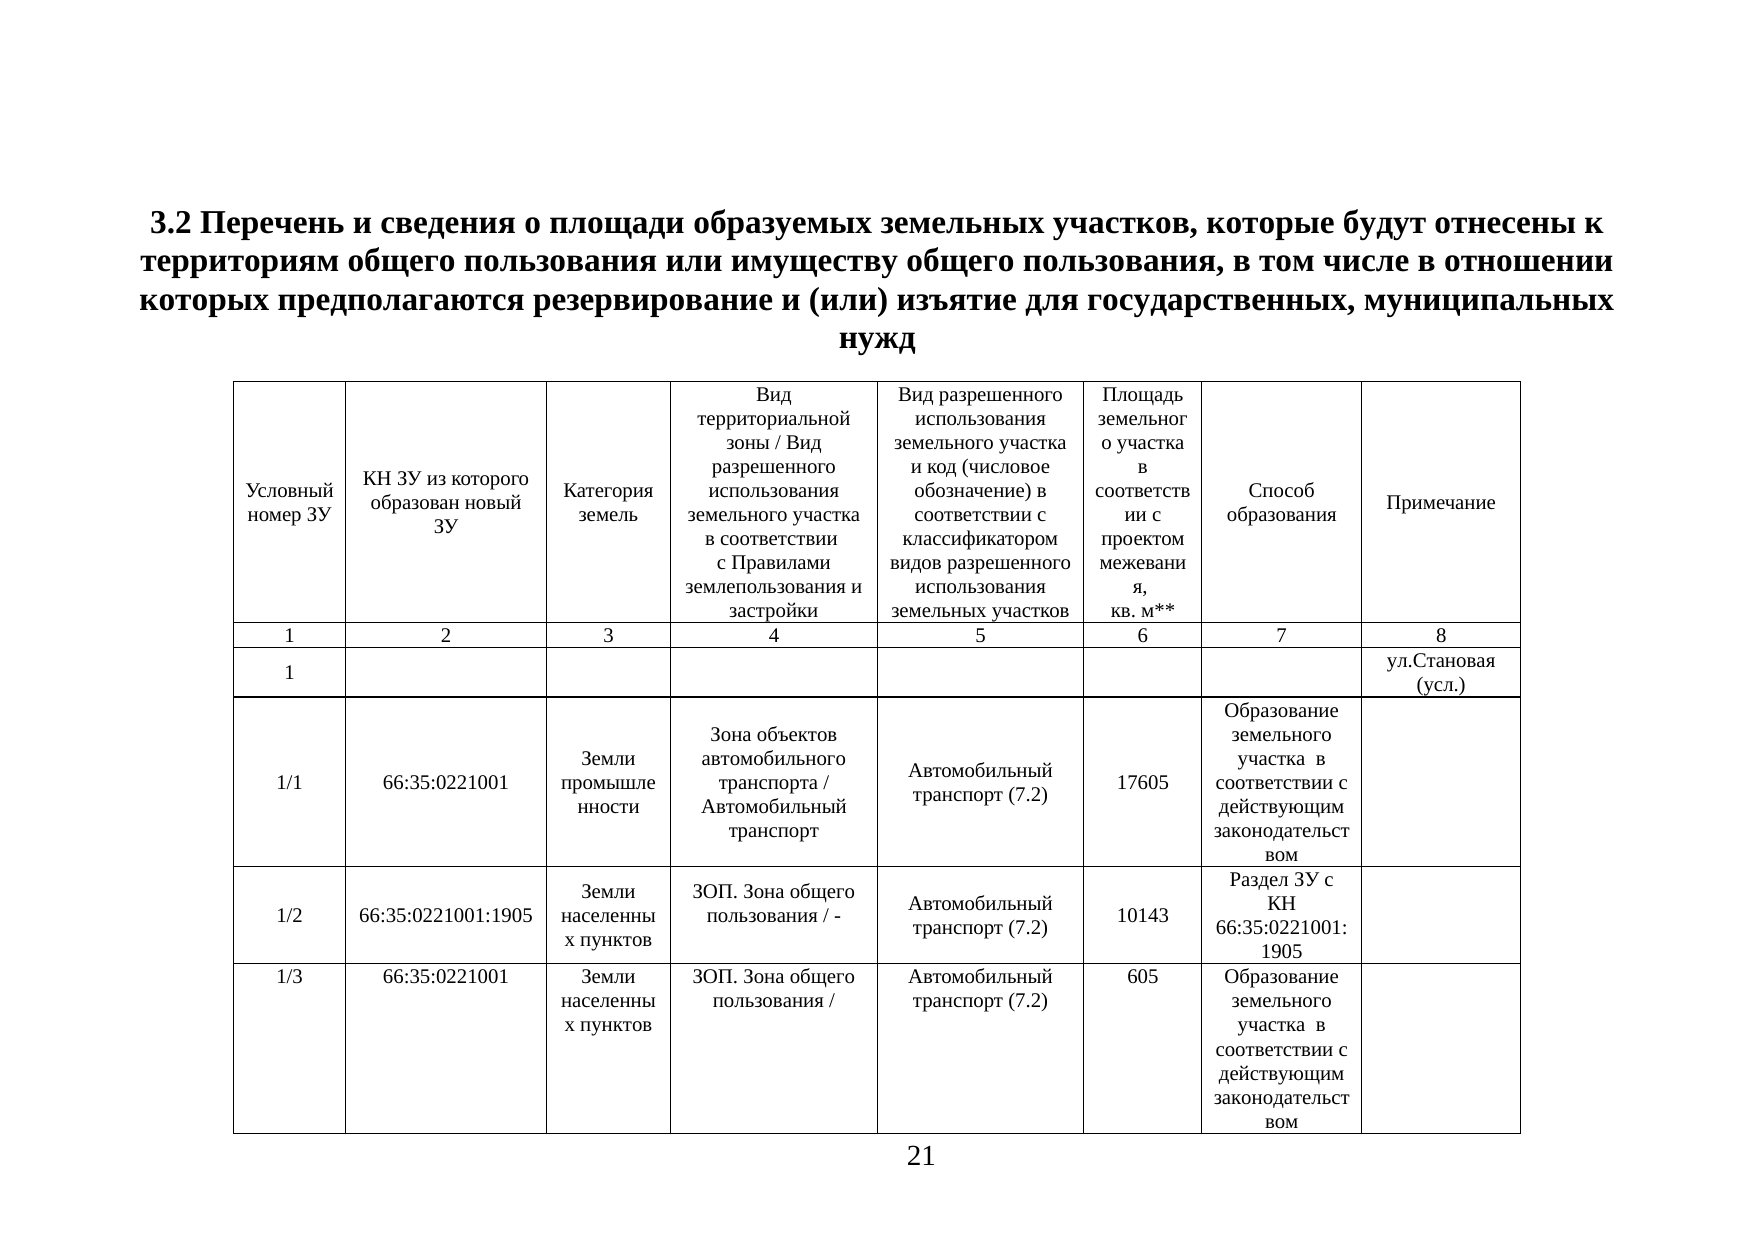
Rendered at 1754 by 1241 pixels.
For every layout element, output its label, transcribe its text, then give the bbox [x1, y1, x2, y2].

table_cell 66:35:0221001 [346, 964, 546, 1133]
table_header Примечание [1362, 382, 1520, 622]
subtitle 3.2 Перечень и сведения о площади образуемых земельных участков, которые будут отнесены к территориям общего пользования или имуществу общего пользования, в том числе в отношении которых предполагаются резервирование и (или) изъятие для государственных, муниципальных нужд [118, 202, 1636, 356]
table_cell Автомобильный транспорт (7.2) [878, 867, 1083, 963]
table_cell 605 [1084, 964, 1201, 1133]
table_cell ЗОП. Зона общего пользования / - [671, 867, 877, 963]
table_cell 1 [234, 623, 345, 647]
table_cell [671, 964, 877, 1133]
table_cell [878, 648, 1083, 696]
table_header Вид разрешенного использования земельного участка и код (числовое обозначение) в соответствии с классификатором видов разрешенного использования земельных участков [878, 382, 1083, 622]
table_cell 17605 [1084, 698, 1201, 866]
table_cell [1362, 867, 1520, 963]
table_cell 1 [234, 648, 345, 696]
table_cell Зона объектов автомобильного транспорта / Автомобильный транспорт [671, 698, 877, 866]
table_cell 1/3 [234, 964, 345, 1133]
table_cell 10143 [1084, 867, 1201, 963]
table_header Вид территориальной зоны / Вид разрешенного использования земельного участка в соответствии с Правилами землепользования и застройки [671, 382, 877, 622]
table_cell Образование земельного участка в соответствии с действующим законодательством [1202, 698, 1361, 866]
table_cell 2 [346, 623, 546, 647]
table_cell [547, 964, 670, 1133]
table_cell Раздел ЗУ с КН 66:35:0221001:1905 [1202, 867, 1361, 963]
table_cell 1/1 [234, 698, 345, 866]
table_cell Автомобильный транспорт (7.2) [878, 698, 1083, 866]
table_cell 4 [671, 623, 877, 647]
table_cell [1362, 964, 1520, 1133]
table_header Способ образования [1202, 382, 1361, 622]
table_cell 66:35:0221001:1905 [346, 867, 546, 963]
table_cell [878, 964, 1083, 1133]
table_cell [346, 648, 546, 696]
table_cell Земли промышленности [547, 698, 670, 866]
table_cell [1202, 648, 1361, 696]
table_cell 3 [547, 623, 670, 647]
table_cell [1084, 648, 1201, 696]
table_header Категория земель [547, 382, 670, 622]
table_cell 7 [1202, 623, 1361, 647]
table_cell [1362, 698, 1520, 866]
table_header Площадь земельного участка в соответствии с проектом межевания, кв. м** [1084, 382, 1201, 622]
table_cell 6 [1084, 623, 1201, 647]
table_cell [671, 648, 877, 696]
table_header КН ЗУ из которого образован новый ЗУ [346, 382, 546, 622]
table_header Условный номер ЗУ [234, 382, 345, 622]
table_cell Земли населенных пунктов [547, 867, 670, 963]
table_cell ул.Становая (усл.) [1362, 648, 1520, 696]
table_cell 1/2 [234, 867, 345, 963]
table_cell [547, 648, 670, 696]
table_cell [1202, 964, 1361, 1133]
table_cell 5 [878, 623, 1083, 647]
table_cell 66:35:0221001 [346, 698, 546, 866]
table_cell 8 [1362, 623, 1520, 647]
